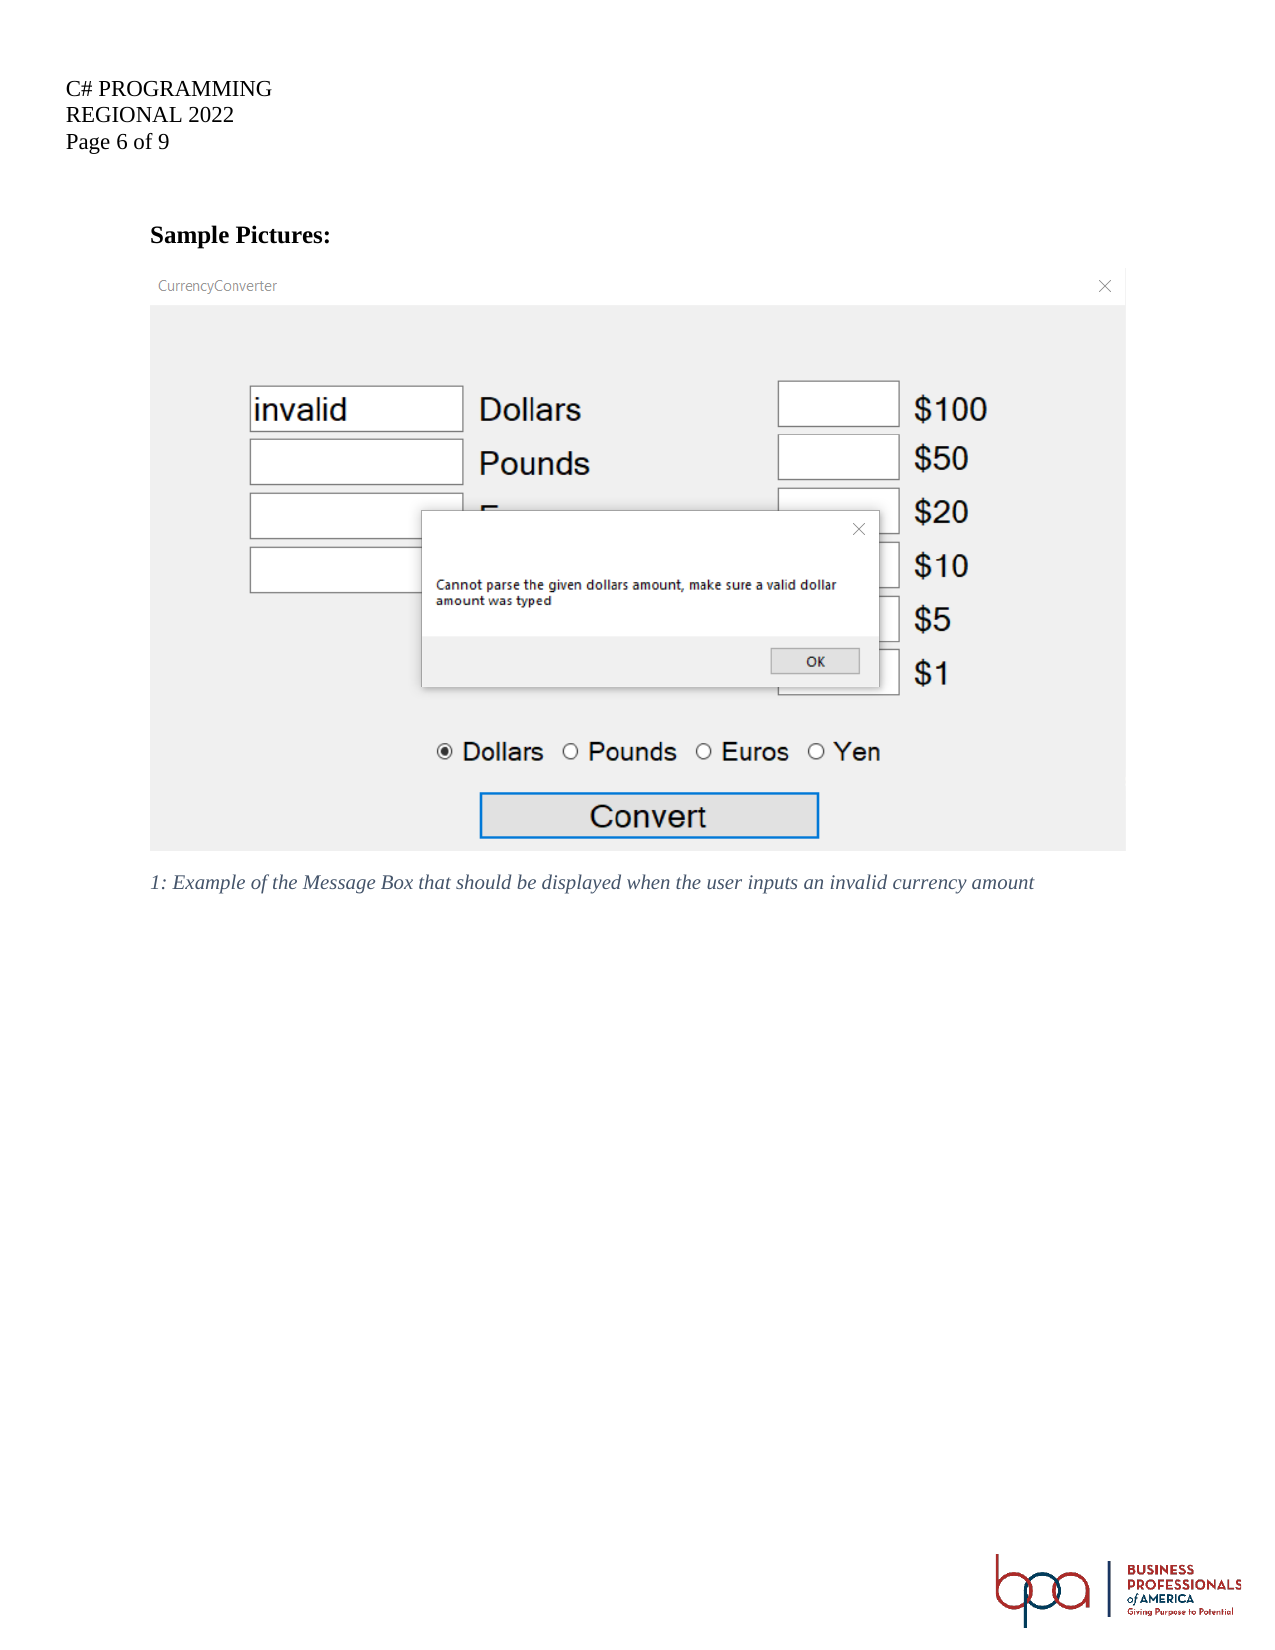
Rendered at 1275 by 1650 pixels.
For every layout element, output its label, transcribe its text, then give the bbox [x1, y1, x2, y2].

picture [150, 268, 1125, 851]
text 1: Example of the Message Box that should be displayed when the user inputs an invalid currency amount [150, 870, 1125, 894]
text Sample Pictures: [150, 221, 1125, 249]
picture [995, 1554, 1242, 1628]
